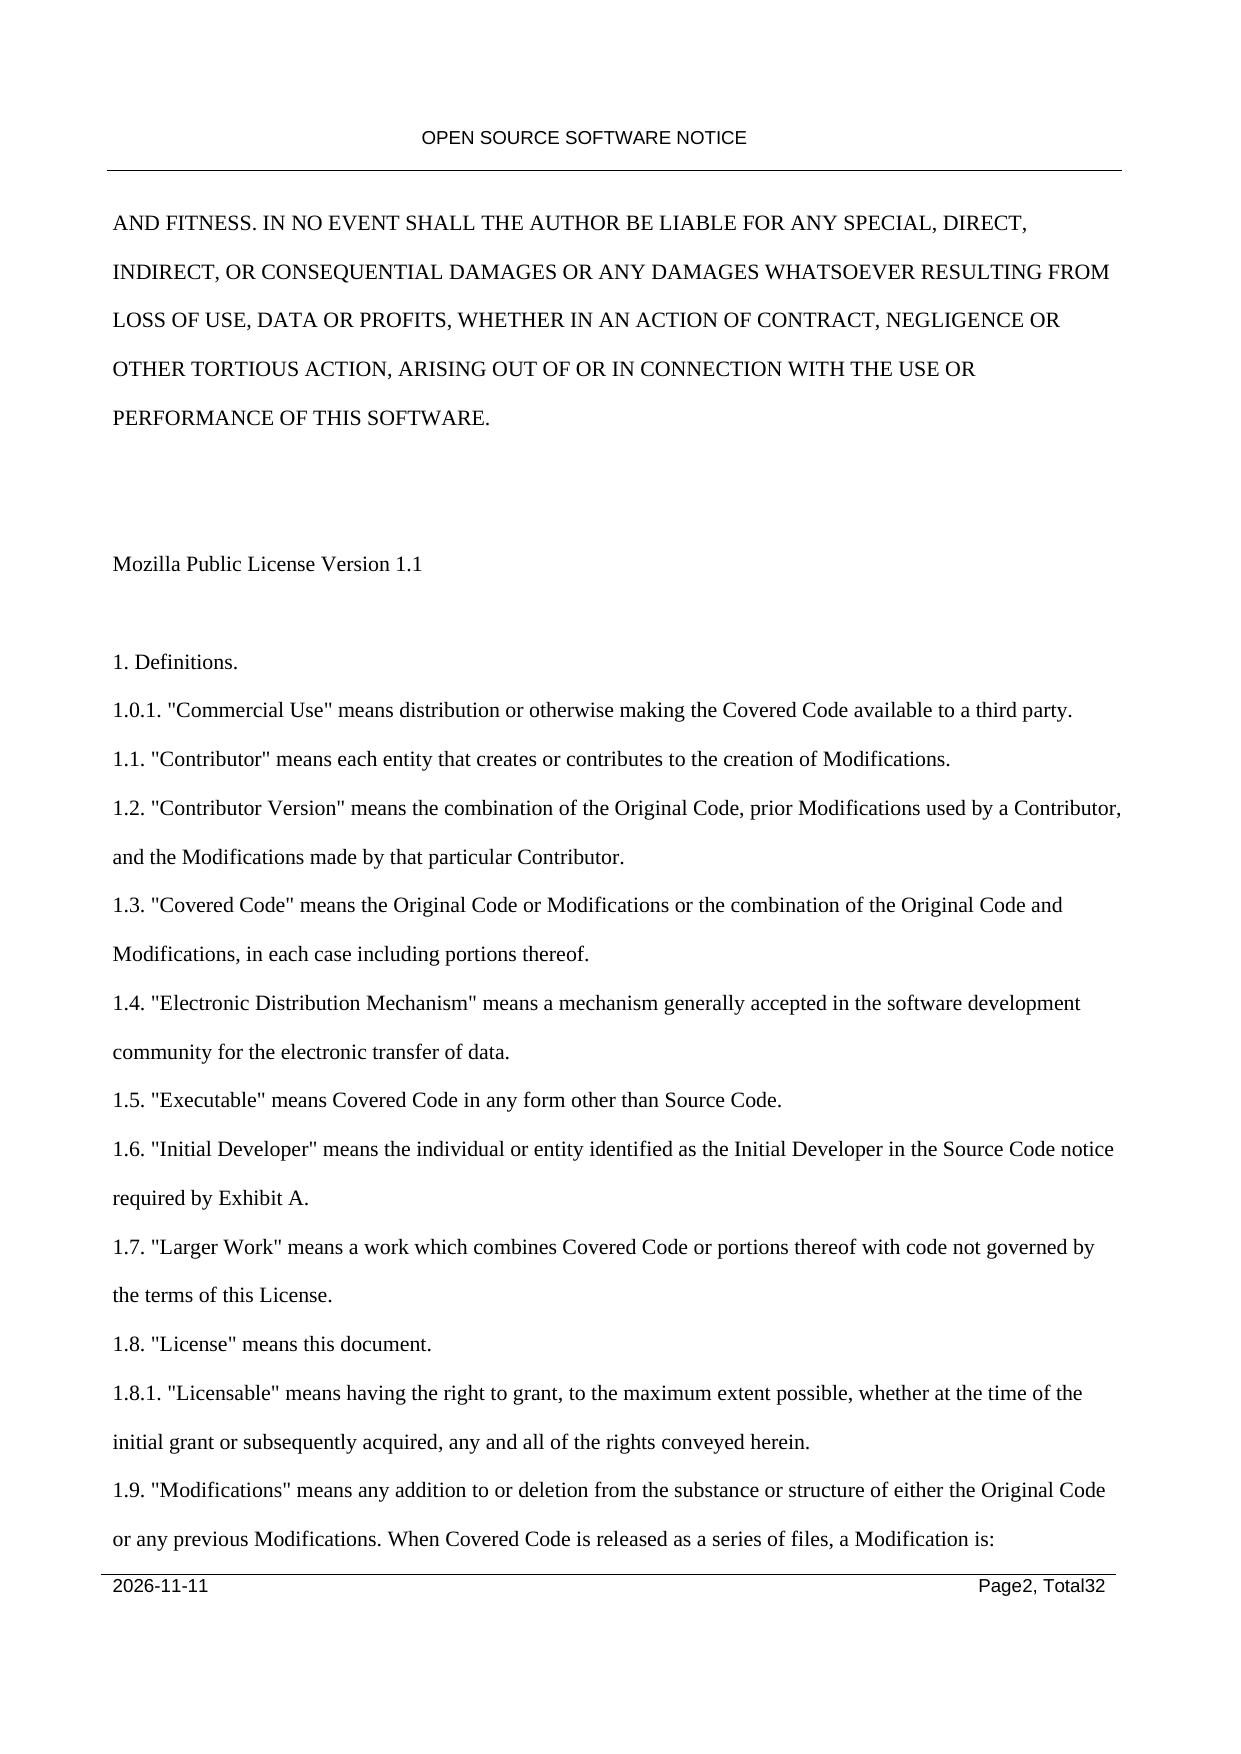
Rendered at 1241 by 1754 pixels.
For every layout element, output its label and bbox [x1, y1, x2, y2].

text [112, 206, 1128, 1555]
